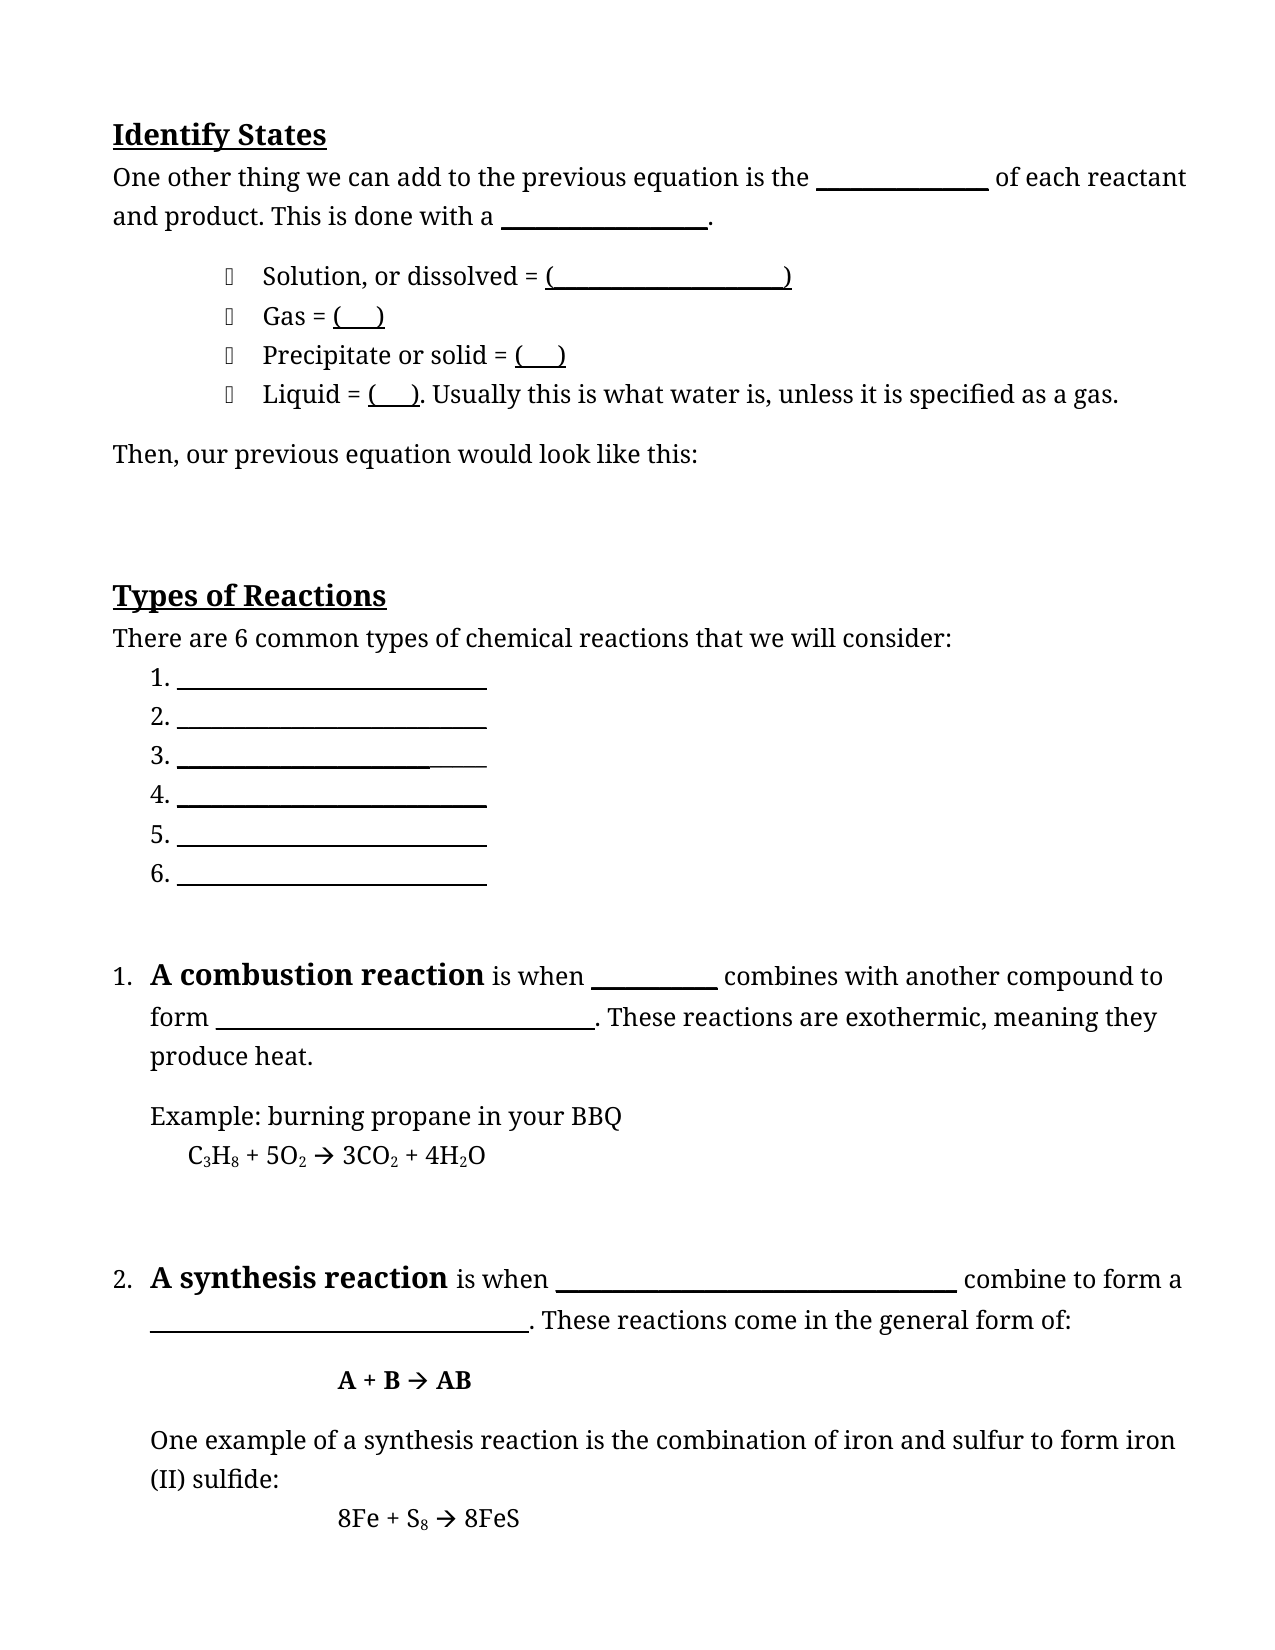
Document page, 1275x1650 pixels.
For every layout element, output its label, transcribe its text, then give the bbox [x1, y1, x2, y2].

list A combustion reaction is when ___________ combines with another compound to form _________________________________. These reactions are exothermic, meaning they produce heat. [112, 954, 1200, 1073]
list A synthesis reaction is when ___________________________________ combine to form a _________________________________. These reactions come in the general form of: [112, 1258, 1200, 1337]
text 3. ___________________________ [150, 738, 1200, 772]
text Types of Reactions [112, 575, 1200, 614]
text 2. ___________________________ [150, 699, 1200, 733]
text A + B AB [337, 1362, 1200, 1397]
list Liquid = (___). Usually this is what water is, unless it is specified as a gas. [225, 376, 1200, 411]
list Precipitate or solid = (___) [225, 337, 1200, 371]
text 1. ___________________________ [150, 659, 1200, 694]
text Identify States [112, 114, 1200, 154]
text One example of a synthesis reaction is the combination of iron and sulfur to form iron (II) sulfide: [150, 1422, 1200, 1496]
text C3H8 + 5O2 3CO2 + 4H2O [187, 1138, 1200, 1172]
text Example: burning propane in your BBQ [112, 1098, 1200, 1133]
text 4. ___________________________ [150, 777, 1200, 811]
text 8Fe + S8 8FeS [337, 1501, 1200, 1535]
list Solution, or dissolved = (____________________) [225, 259, 1200, 293]
text 6. ___________________________ [150, 855, 1200, 889]
text 5. ___________________________ [150, 816, 1200, 850]
list Gas = (___) [225, 298, 1200, 332]
text Then, our previous equation would look like this: [112, 436, 1200, 471]
text There are 6 common types of chemical reactions that we will consider: [112, 620, 1200, 654]
text One other thing we can add to the previous equation is the _______________ of each reactant and product. This is done with a __________________. [112, 160, 1200, 233]
